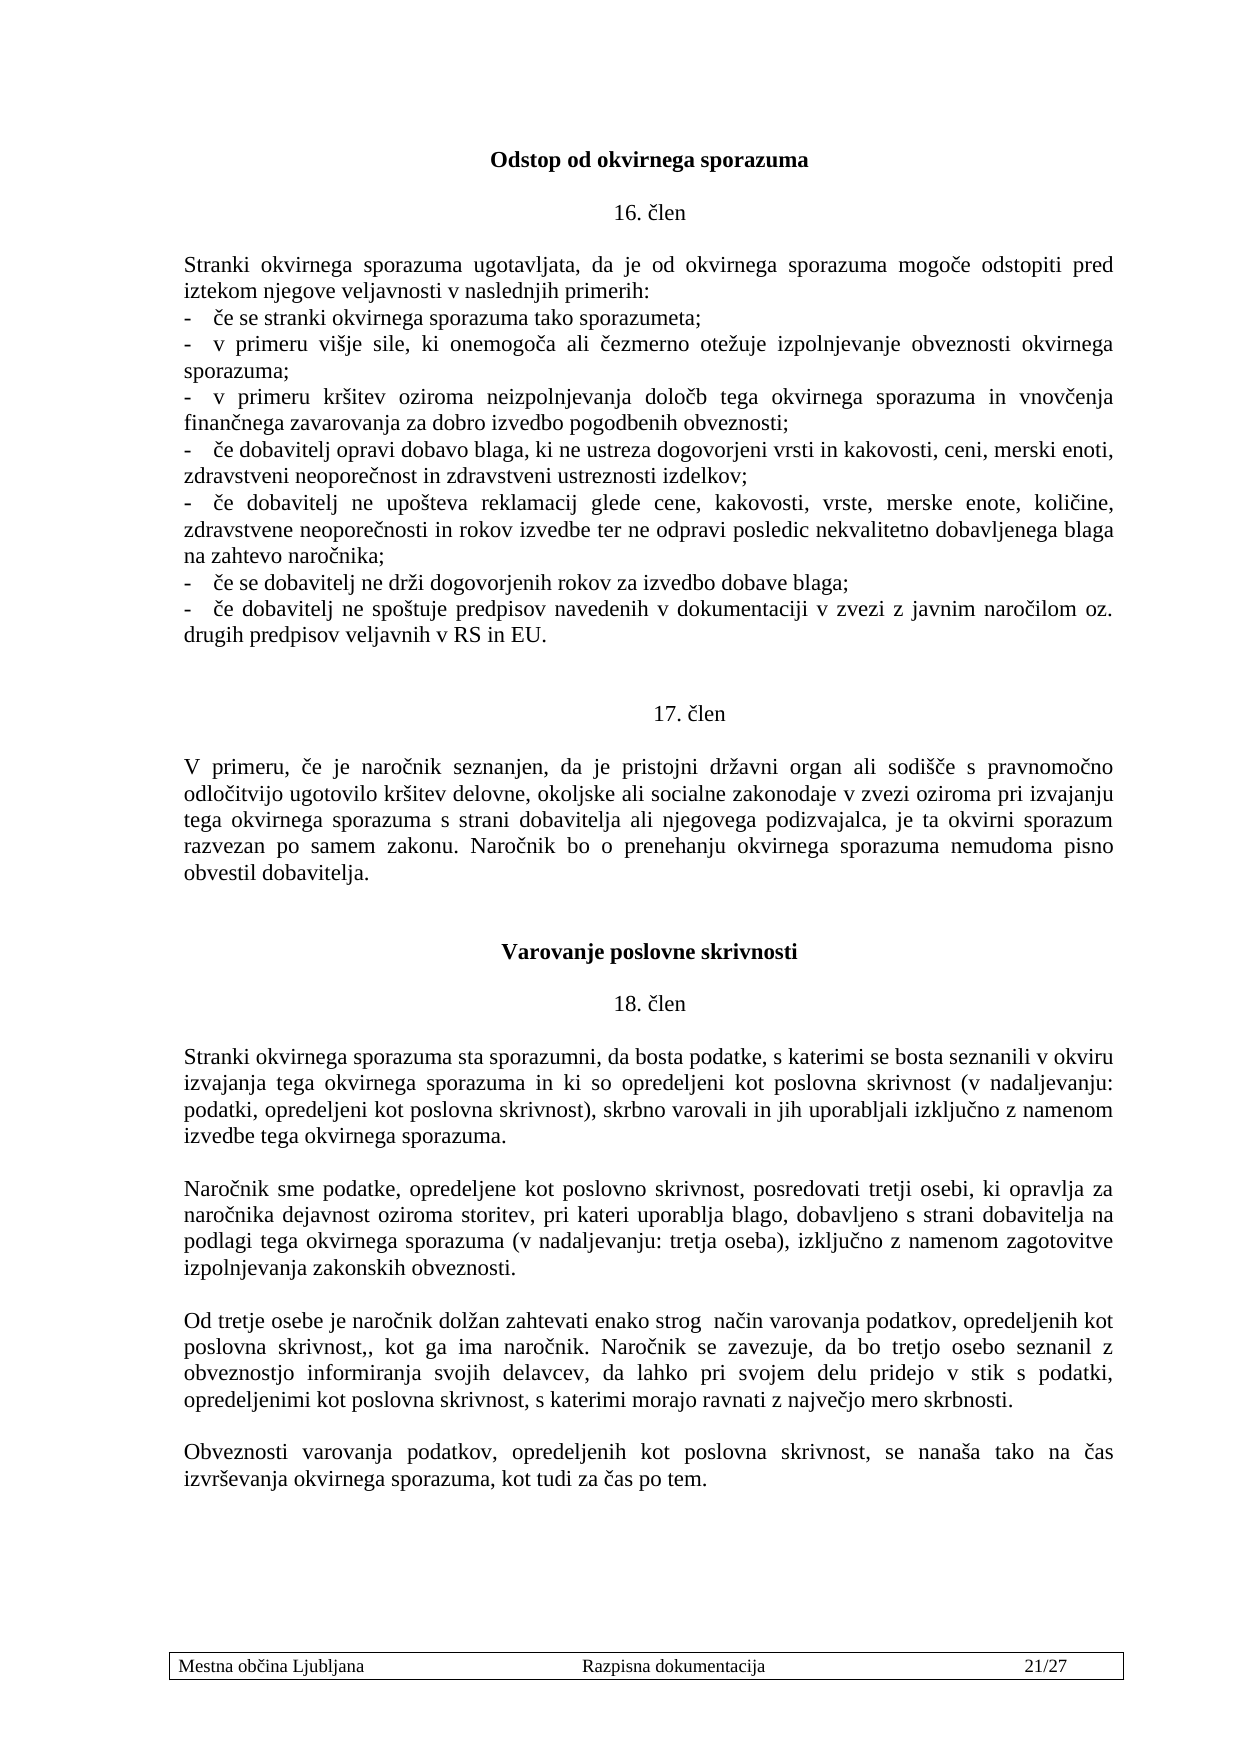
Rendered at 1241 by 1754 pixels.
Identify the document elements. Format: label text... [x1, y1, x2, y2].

list če dobavitelj opravi dobavo blaga, ki ne ustreza dogovorjeni vrsti in kakovosti, ceni, merski enoti, zdravstveni neoporečnost in zdravstveni ustreznosti izdelkov; [184, 436, 1115, 488]
list če dobavitelj ne upošteva reklamacij glede cene, kakovosti, vrste, merske enote, količine, zdravstvene neoporečnosti in rokov izvedbe ter ne odpravi posledic nekvalitetno dobavljenega blaga na zahtevo naročnika; [184, 488, 1115, 569]
list Varovanje poslovne skrivnosti [184, 938, 1115, 964]
list 18. člen [184, 990, 1115, 1017]
text V primeru, če je naročnik seznanjen, da je pristojni državni organ ali sodišče s pravnomočno odločitvijo ugotovilo kršitev delovne, okoljske ali socialne zakonodaje v zvezi oziroma pri izvajanju tega okvirnega sporazuma s strani dobavitelja ali njegovega podizvajalca, je ta okvirni sporazum razvezan po samem zakonu. Naročnik bo o prenehanju okvirnega sporazuma nemudoma pisno obvestil dobavitelja. [184, 753, 1115, 885]
list Od tretje osebe je naročnik dolžan zahtevati enako strog način varovanja podatkov, opredeljenih kot poslovna skrivnost,, kot ga ima naročnik. Naročnik se zavezuje, da bo tretjo osebo seznanil z obveznostjo informiranja svojih delavcev, da lahko pri svojem delu pridejo v stik s podatki, opredeljenimi kot poslovna skrivnost, s katerimi morajo ravnati z največjo mero skrbnosti. [184, 1307, 1115, 1412]
text 17. člen [184, 701, 1115, 727]
list Obveznosti varovanja podatkov, opredeljenih kot poslovna skrivnost, se nanaša tako na čas izvrševanja okvirnega sporazuma, kot tudi za čas po tem. [184, 1438, 1115, 1491]
list v primeru višje sile, ki onemogoča ali čezmerno otežuje izpolnjevanje obveznosti okvirnega sporazuma; [184, 330, 1115, 383]
list Odstop od okvirnega sporazuma [184, 146, 1115, 172]
list Naročnik sme podatke, opredeljene kot poslovno skrivnost, posredovati tretji osebi, ki opravlja za naročnika dejavnost oziroma storitev, pri kateri uporablja blago, dobavljeno s strani dobavitelja na podlagi tega okvirnega sporazuma (v nadaljevanju: tretja oseba), izključno z namenom zagotovitve izpolnjevanja zakonskih obveznosti. [184, 1175, 1115, 1280]
list če dobavitelj ne spoštuje predpisov navedenih v dokumentaciji v zvezi z javnim naročilom oz. drugih predpisov veljavnih v RS in EU. [184, 595, 1115, 648]
list v primeru kršitev oziroma neizpolnjevanja določb tega okvirnega sporazuma in vnovčenja finančnega zavarovanja za dobro izvedbo pogodbenih obveznosti; [184, 383, 1115, 436]
list če se stranki okvirnega sporazuma tako sporazumeta; [184, 304, 1115, 330]
list Stranki okvirnega sporazuma ugotavljata, da je od okvirnega sporazuma mogoče odstopiti pred iztekom njegove veljavnosti v naslednjih primerih: [184, 251, 1115, 304]
list 16. člen [184, 198, 1115, 225]
list Stranki okvirnega sporazuma sta sporazumni, da bosta podatke, s katerimi se bosta seznanili v okviru izvajanja tega okvirnega sporazuma in ki so opredeljeni kot poslovna skrivnost (v nadaljevanju: podatki, opredeljeni kot poslovna skrivnost), skrbno varovali in jih uporabljali izključno z namenom izvedbe tega okvirnega sporazuma. [184, 1043, 1115, 1148]
list če se dobavitelj ne drži dogovorjenih rokov za izvedbo dobave blaga; [184, 569, 1115, 595]
